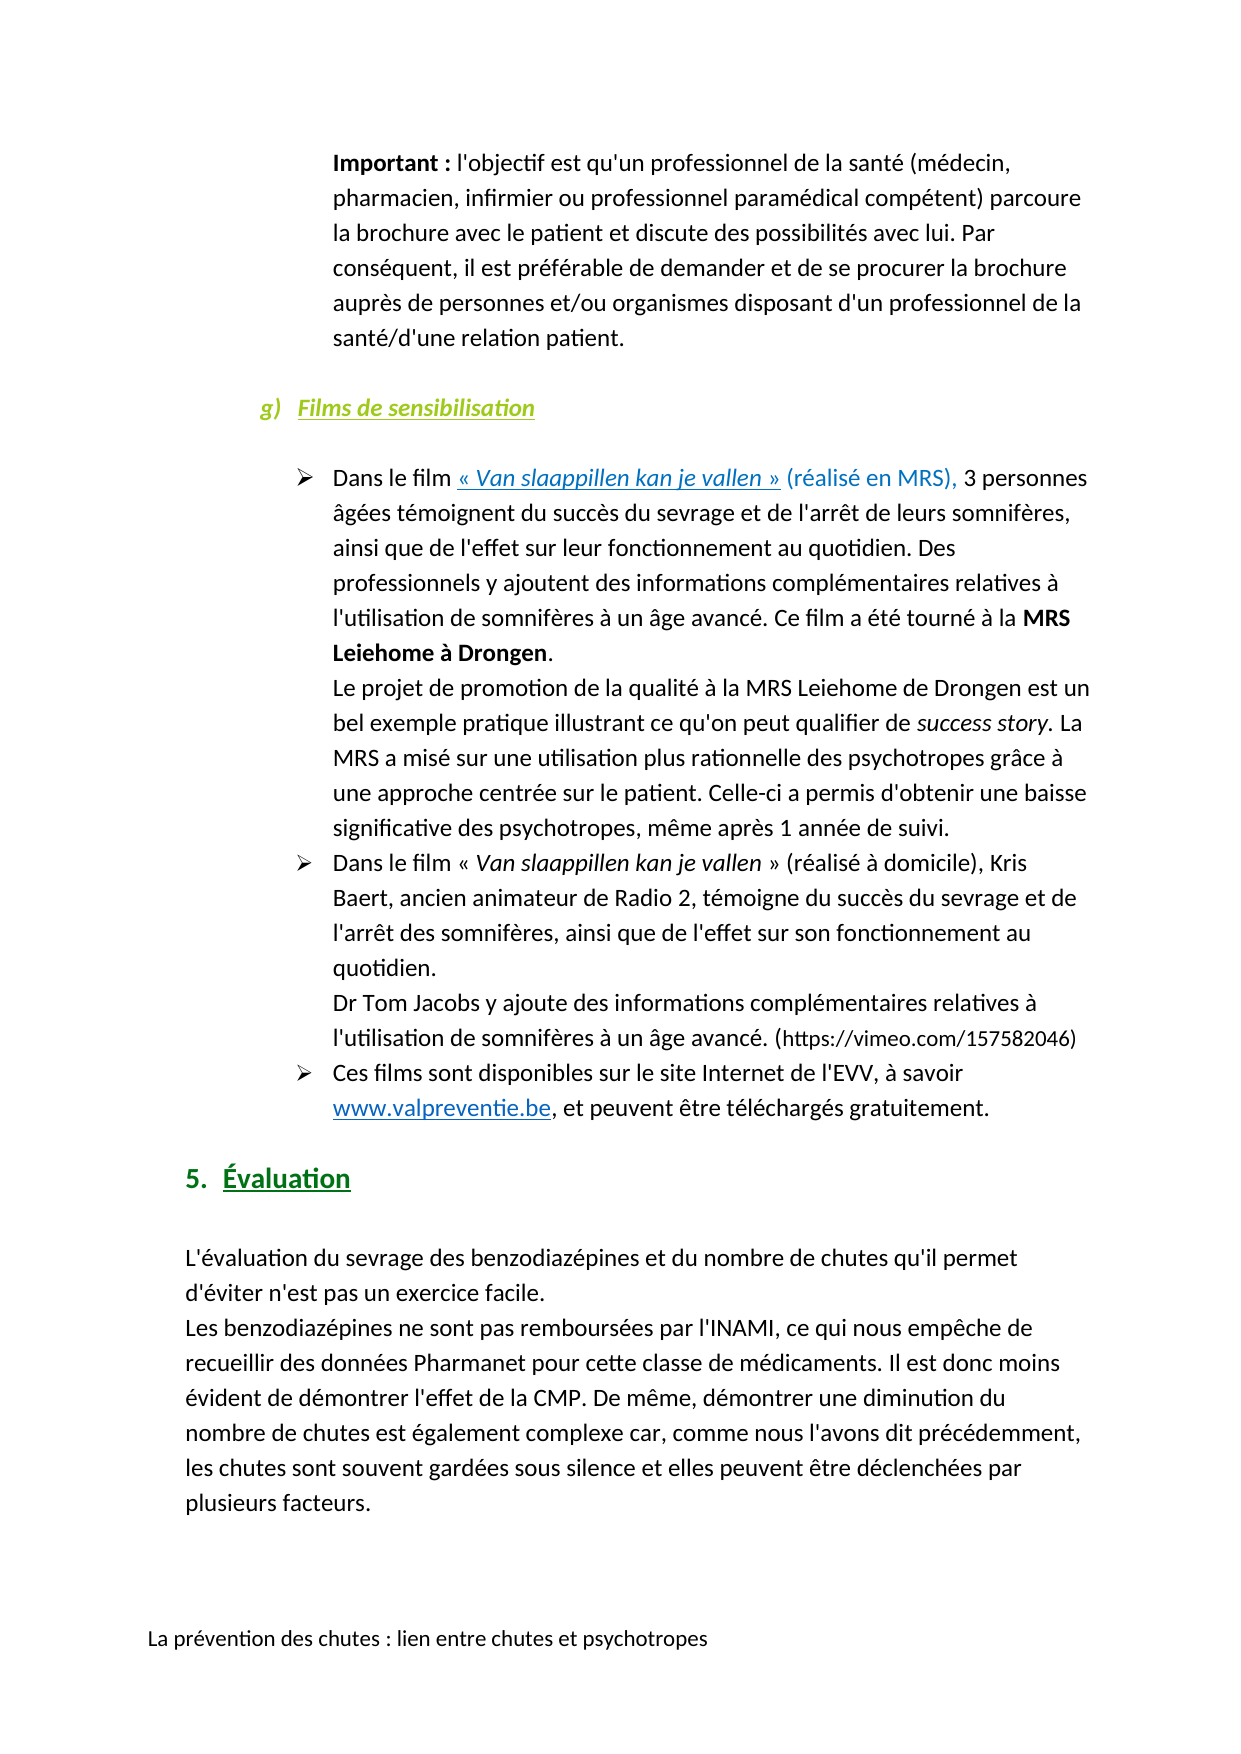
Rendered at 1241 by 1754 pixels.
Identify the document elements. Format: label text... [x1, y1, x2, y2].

list Films de sensibilisation [260, 393, 1093, 423]
list Dans le film « Van slaappillen kan je vallen » (réalisé à domicile), Kris Baert, ancien animateur de Radio 2, témoigne du succès du sevrage et de l'arrêt des somnifères, ainsi que de l'effet sur son fonctionnement au quotidien. Dr Tom Jacobs y ajoute des informations complémentaires relatives à l'utilisation de somnifères à un âge avancé. (https://vimeo.com/157582046) [295, 848, 1093, 1053]
text L'évaluation du sevrage des benzodiazépines et du nombre de chutes qu'il permet d'éviter n'est pas un exercice facile. [185, 1242, 1093, 1307]
list Ces films sont disponibles sur le site Internet de l'EVV, à savoir www.valpreventie.be, et peuvent être téléchargés gratuitement. [295, 1058, 1093, 1123]
list Évaluation [185, 1160, 1093, 1195]
list Le projet de promotion de la qualité à la MRS Leiehome de Drongen est un bel exemple pratique illustrant ce qu'on peut qualifier de success story. La MRS a misé sur une utilisation plus rationnelle des psychotropes grâce à une approche centrée sur le patient. Celle-ci a permis d'obtenir une baisse significative des psychotropes, même après 1 année de suivi. [333, 673, 1093, 843]
list Important : l'objectif est qu'un professionnel de la santé (médecin, pharmacien, infirmier ou professionnel paramédical compétent) parcoure la brochure avec le patient et discute des possibilités avec lui. Par conséquent, il est préférable de demander et de se procurer la brochure auprès de personnes et/ou organismes disposant d'un professionnel de la santé/d'une relation patient. [333, 148, 1093, 353]
list Dans le film « Van slaappillen kan je vallen » (réalisé en MRS), 3 personnes âgées témoignent du succès du sevrage et de l'arrêt de leurs somnifères, ainsi que de l'effet sur leur fonctionnement au quotidien. Des professionnels y ajoutent des informations complémentaires relatives à l'utilisation de somnifères à un âge avancé. Ce film a été tourné à la MRS Leiehome à Drongen. [295, 463, 1093, 668]
text Les benzodiazépines ne sont pas remboursées par l'INAMI, ce qui nous empêche de recueillir des données Pharmanet pour cette classe de médicaments. Il est donc moins évident de démontrer l'effet de la CMP. De même, démontrer une diminution du nombre de chutes est également complexe car, comme nous l'avons dit précédemment, les chutes sont souvent gardées sous silence et elles peuvent être déclenchées par plusieurs facteurs. [185, 1312, 1093, 1517]
